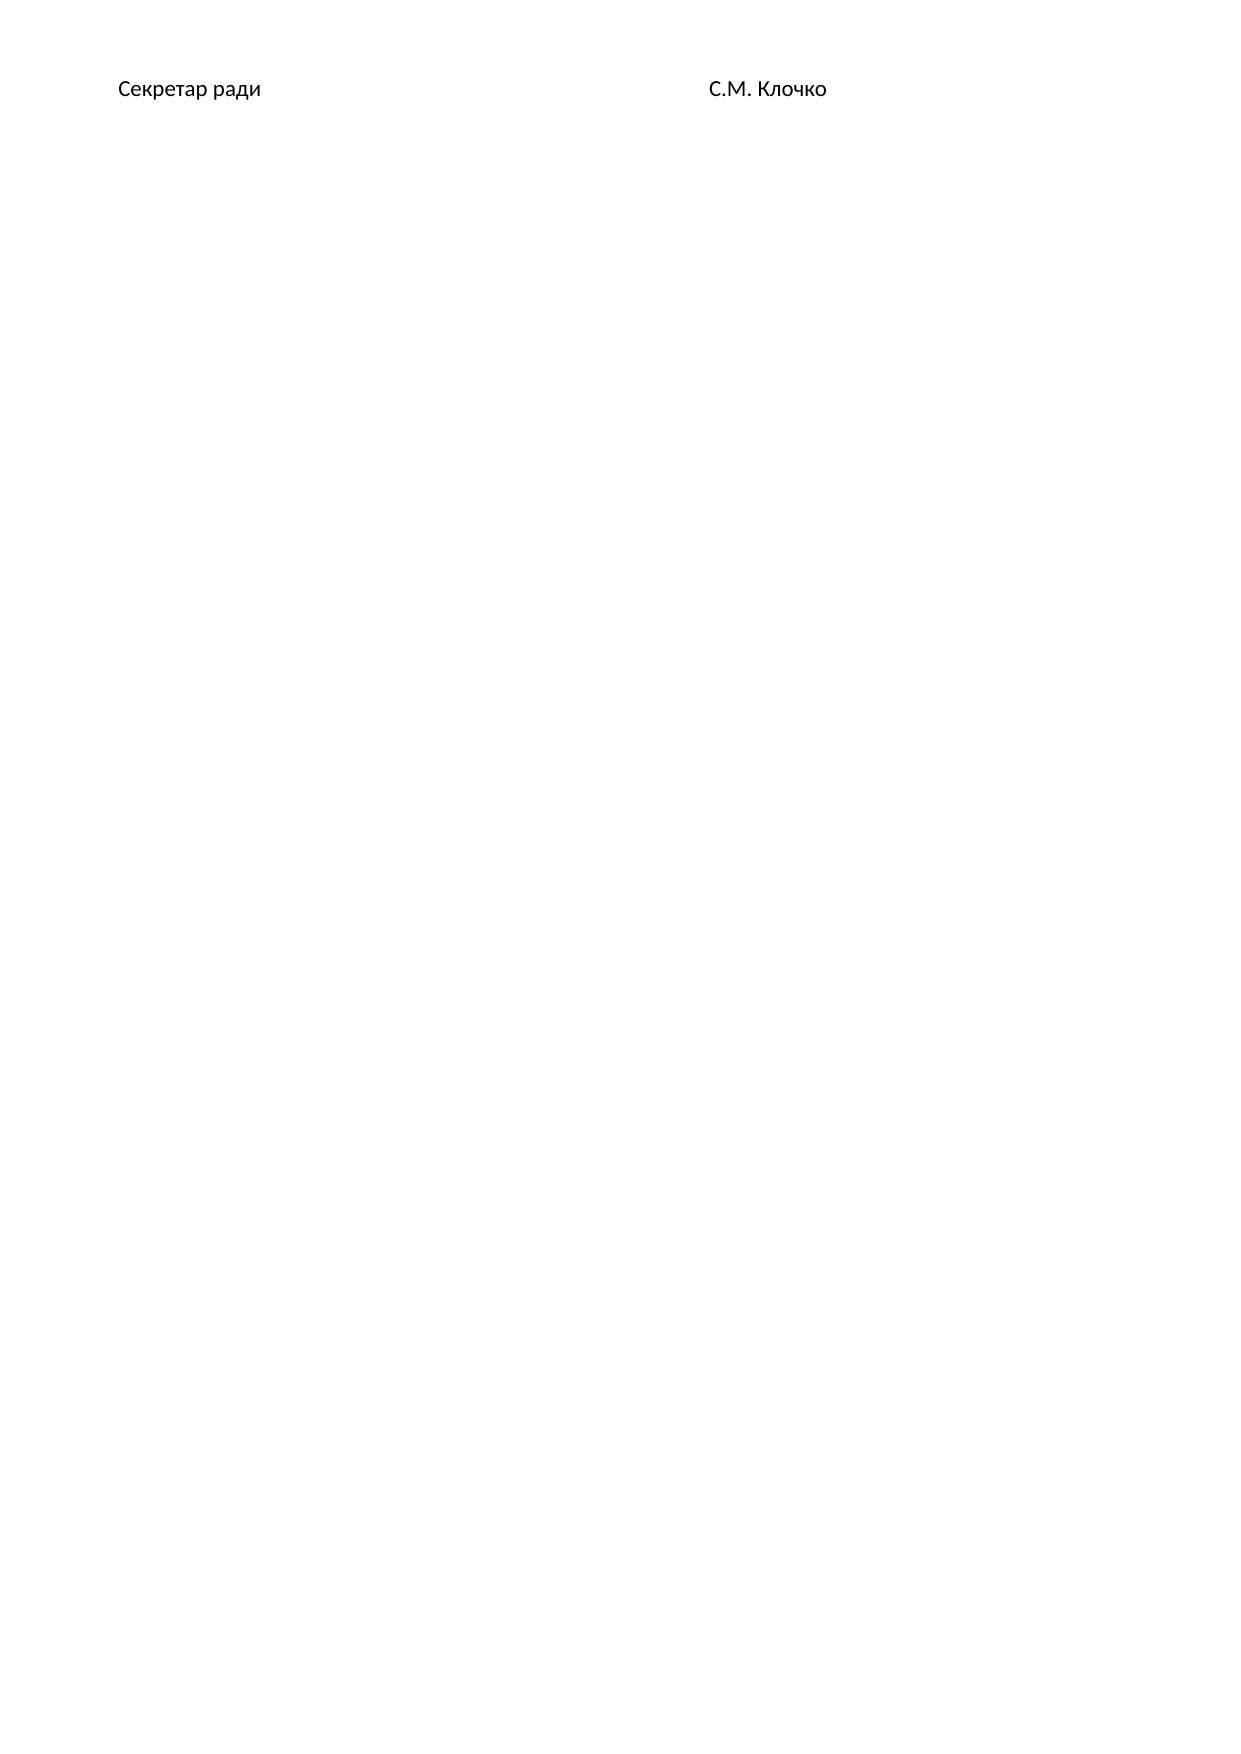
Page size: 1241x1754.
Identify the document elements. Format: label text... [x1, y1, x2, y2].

text Секретар ради С.М. Клочко [118, 74, 1152, 102]
